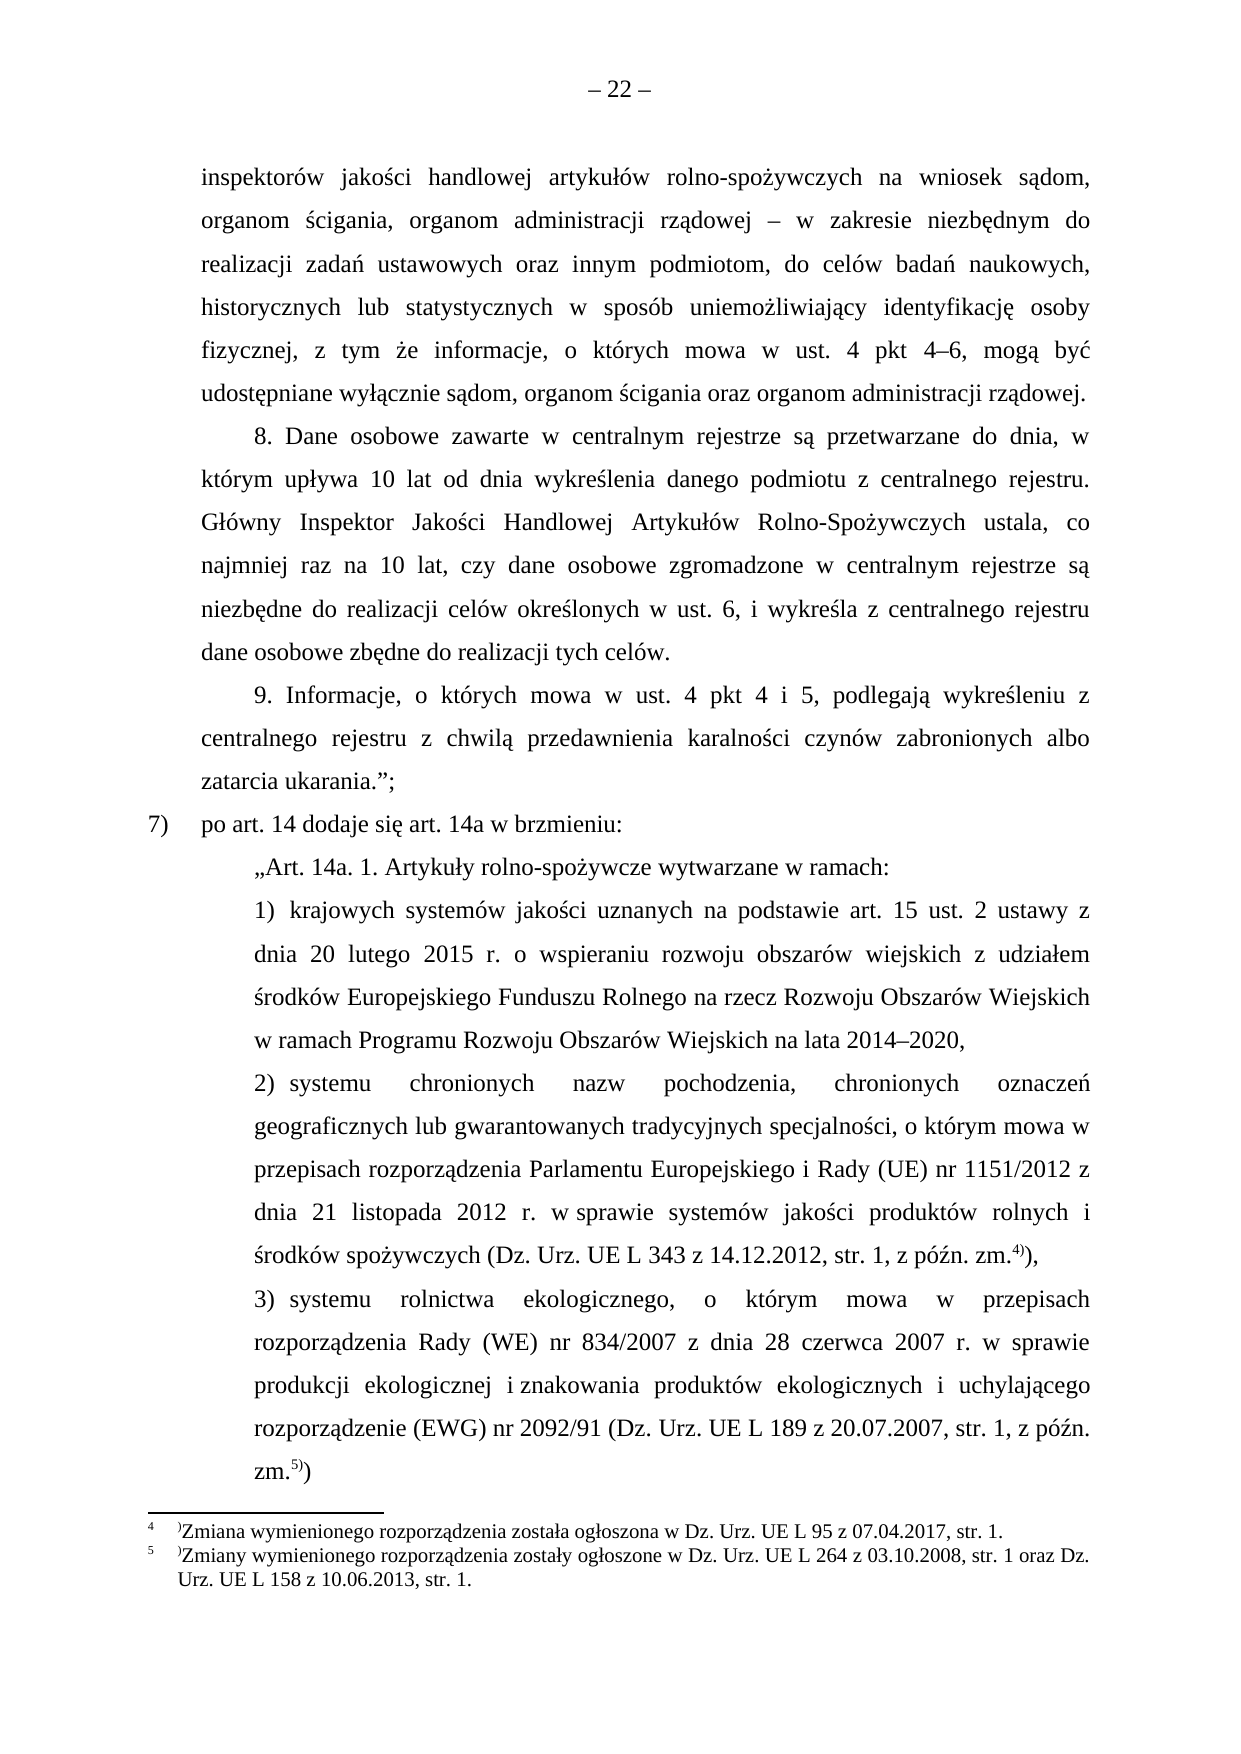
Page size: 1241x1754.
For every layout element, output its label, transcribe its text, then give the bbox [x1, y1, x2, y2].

text „Art. 14a. 1. Artykuły rolno-spożywcze wytwarzane w ramach: [201, 852, 1091, 881]
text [201, 162, 1091, 407]
text 7) po art. 14 dodaje się art. 14a w brzmieniu: [148, 809, 1091, 838]
text 3) systemu rolnictwa ekologicznego, o którym mowa w przepisach rozporządzenia Rady (WE) nr 834/2007 z dnia 28 czerwca 2007 r. w sprawie produkcji ekologicznej i znakowania produktów ekologicznych i uchylającego rozporządzenie (EWG) nr 2092/91 (Dz. Urz. UE L 189 z 20.07.2007, str. 1, z późn. zm.)) [254, 1284, 1091, 1485]
text 2) systemu chronionych nazw pochodzenia, chronionych oznaczeń geograficznych lub gwarantowanych tradycyjnych specjalności, o którym mowa w przepisach rozporządzenia Parlamentu Europejskiego i Rady (UE) nr 1151/2012 z dnia 21 listopada 2012 r. w sprawie systemów jakości produktów rolnych i środków spożywczych (Dz. Urz. UE L 343 z 14.12.2012, str. 1, z późn. zm.)), [254, 1068, 1091, 1269]
text 9. Informacje, o których mowa w ust. 4 pkt 4 i 5, podlegają wykreśleniu z centralnego rejestru z chwilą przedawnienia karalności czynów zabronionych albo zatarcia ukarania.”; [201, 680, 1091, 795]
text 1) krajowych systemów jakości uznanych na podstawie art. 15 ust. 2 ustawy z dnia 20 lutego 2015 r. o wspieraniu rozwoju obszarów wiejskich z udziałem środków Europejskiego Funduszu Rolnego na rzecz Rozwoju Obszarów Wiejskich w ramach Programu Rozwoju Obszarów Wiejskich na lata 2014–2020, [254, 896, 1091, 1054]
text 8. Dane osobowe zawarte w centralnym rejestrze są przetwarzane do dnia, w którym upływa 10 lat od dnia wykreślenia danego podmiotu z centralnego rejestru. Główny Inspektor Jakości Handlowej Artykułów Rolno-Spożywczych ustala, co najmniej raz na 10 lat, czy dane osobowe zgromadzone w centralnym rejestrze są niezbędne do realizacji celów określonych w ust. 6, i wykreśla z centralnego rejestru dane osobowe zbędne do realizacji tych celów. [201, 421, 1091, 666]
